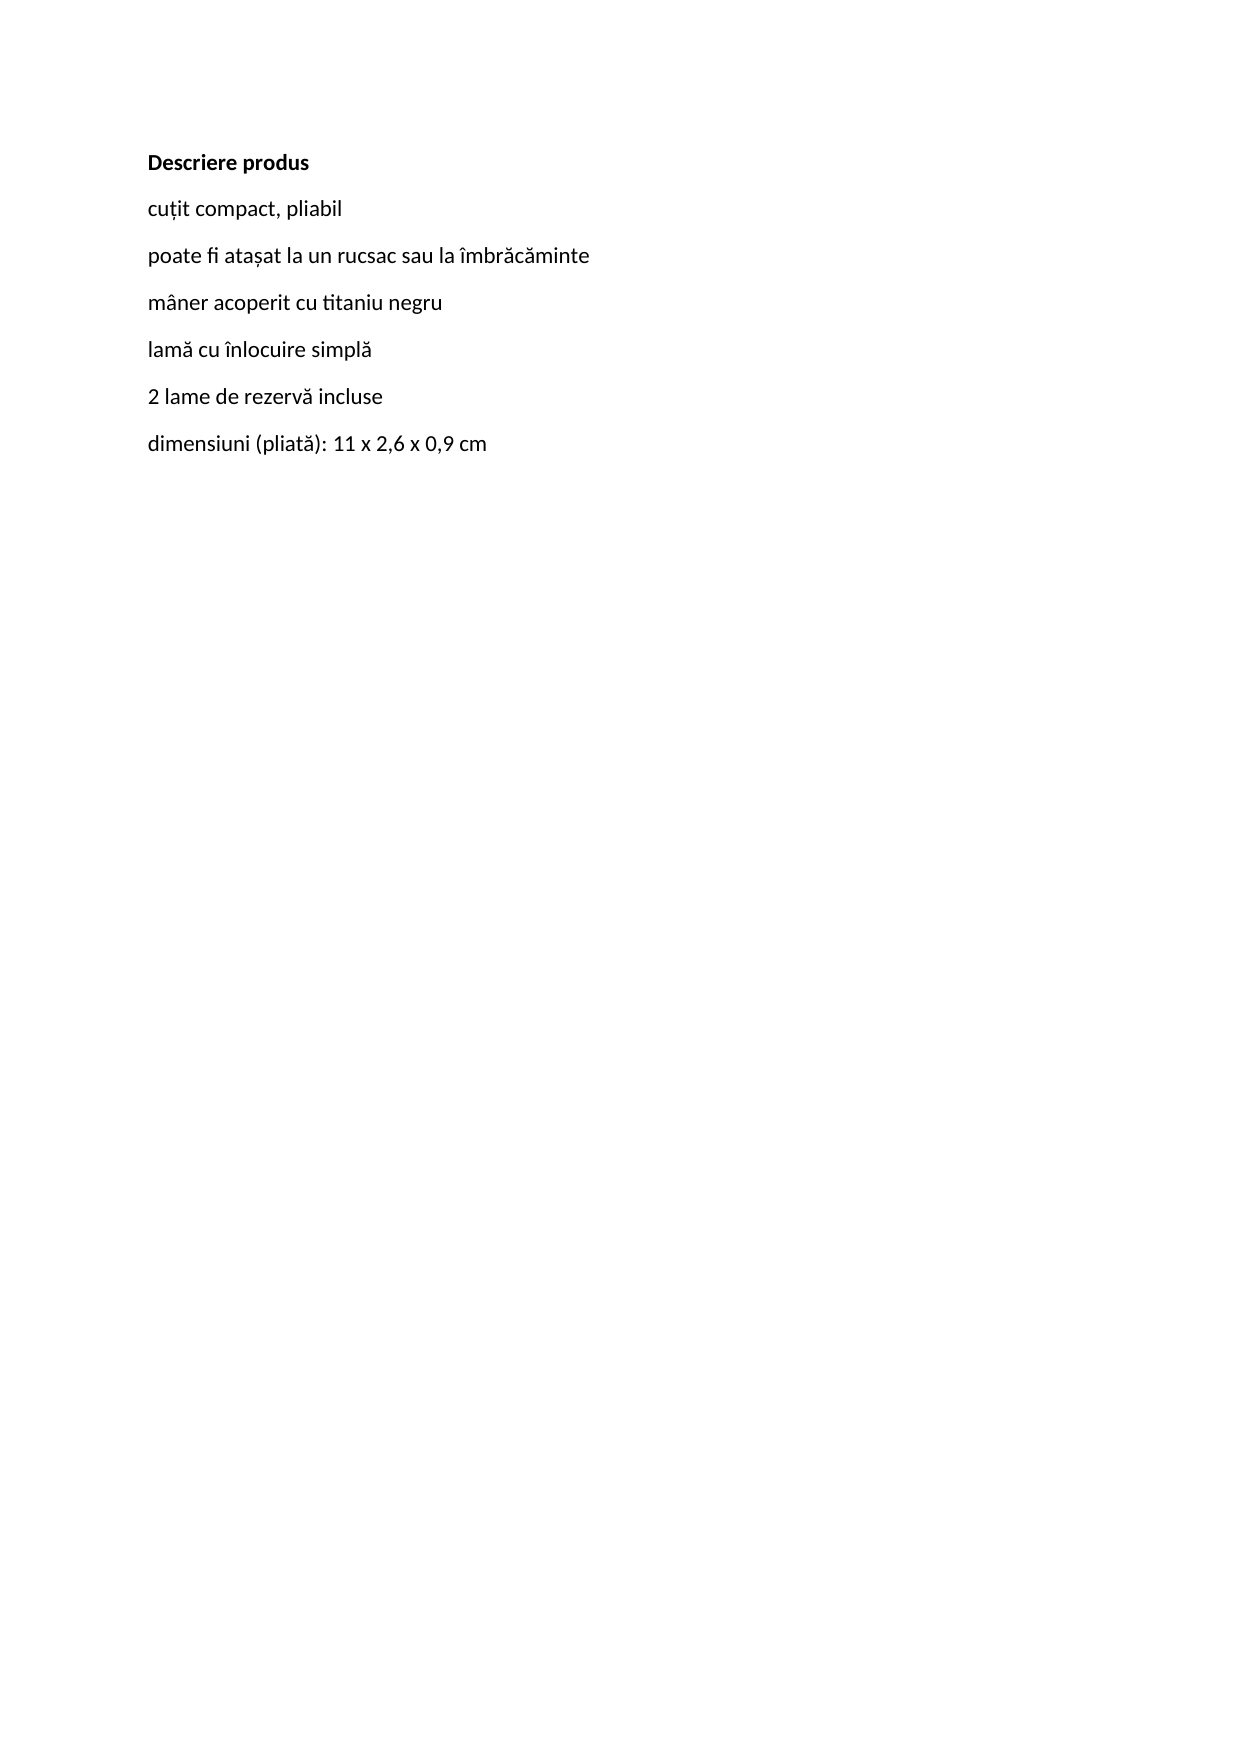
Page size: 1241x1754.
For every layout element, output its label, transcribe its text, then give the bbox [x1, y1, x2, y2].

text cuțit compact, pliabil [148, 194, 1093, 222]
text dimensiuni (pliată): 11 x 2,6 x 0,9 cm [148, 429, 1093, 457]
text poate fi atașat la un rucsac sau la îmbrăcăminte [148, 241, 1093, 269]
text lamă cu înlocuire simplă [148, 335, 1093, 363]
text mâner acoperit cu titaniu negru [148, 288, 1093, 316]
text 2 lame de rezervă incluse [148, 382, 1093, 410]
text Descriere produs [148, 148, 1093, 176]
